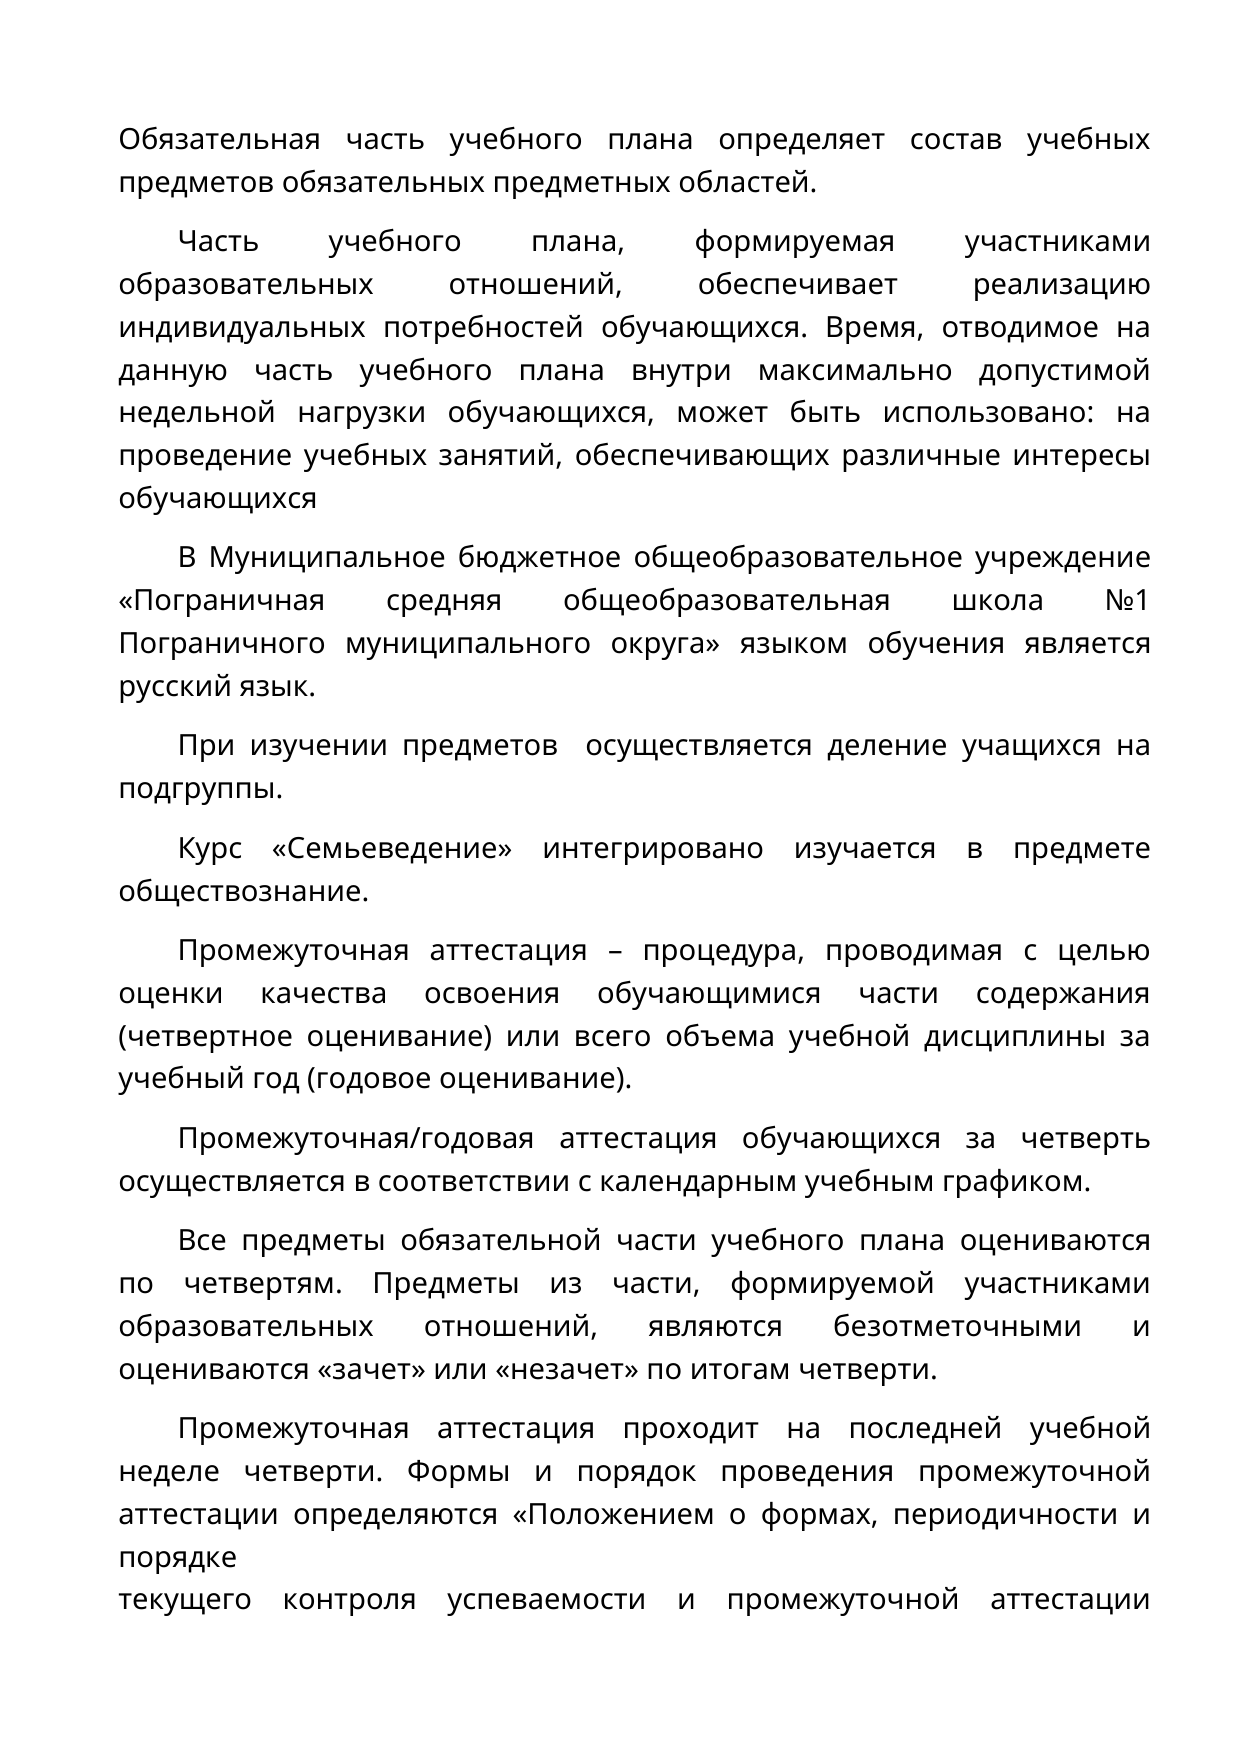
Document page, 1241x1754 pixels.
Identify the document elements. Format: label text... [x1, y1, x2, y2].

text Часть учебного плана, формируемая участниками образовательных отношений, обеспечивает реализацию индивидуальных потребностей обучающихся. Время, отводимое на данную часть учебного плана внутри максимально допустимой недельной нагрузки обучающихся, может быть использовано: на проведение учебных занятий, обеспечивающих различные интересы обучающихся [118, 220, 1152, 517]
text Все предметы обязательной части учебного плана оцениваются по четвертям. Предметы из части, формируемой участниками образовательных отношений, являются безотметочными и оцениваются «зачет» или «незачет» по итогам четверти. [118, 1219, 1152, 1388]
text Промежуточная аттестация – процедура, проводимая с целью оценки качества освоения обучающимися части содержания (четвертное оценивание) или всего объема учебной дисциплины за учебный год (годовое оценивание). [118, 929, 1152, 1097]
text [118, 1407, 1152, 1618]
text В Муниципальное бюджетное общеобразовательное учреждение «Пограничная средняя общеобразовательная школа №1 Пограничного муниципального округа» языком обучения является русский язык. [118, 537, 1152, 705]
text Курс «Семьеведение» интегрировано изучается в предмете обществознание. [118, 827, 1152, 909]
text Промежуточная/годовая аттестация обучающихся за четверть осуществляется в соответствии с календарным учебным графиком. [118, 1117, 1152, 1200]
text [118, 118, 1152, 201]
text При изучении предметов осуществляется деление учащихся на подгруппы. [118, 725, 1152, 807]
